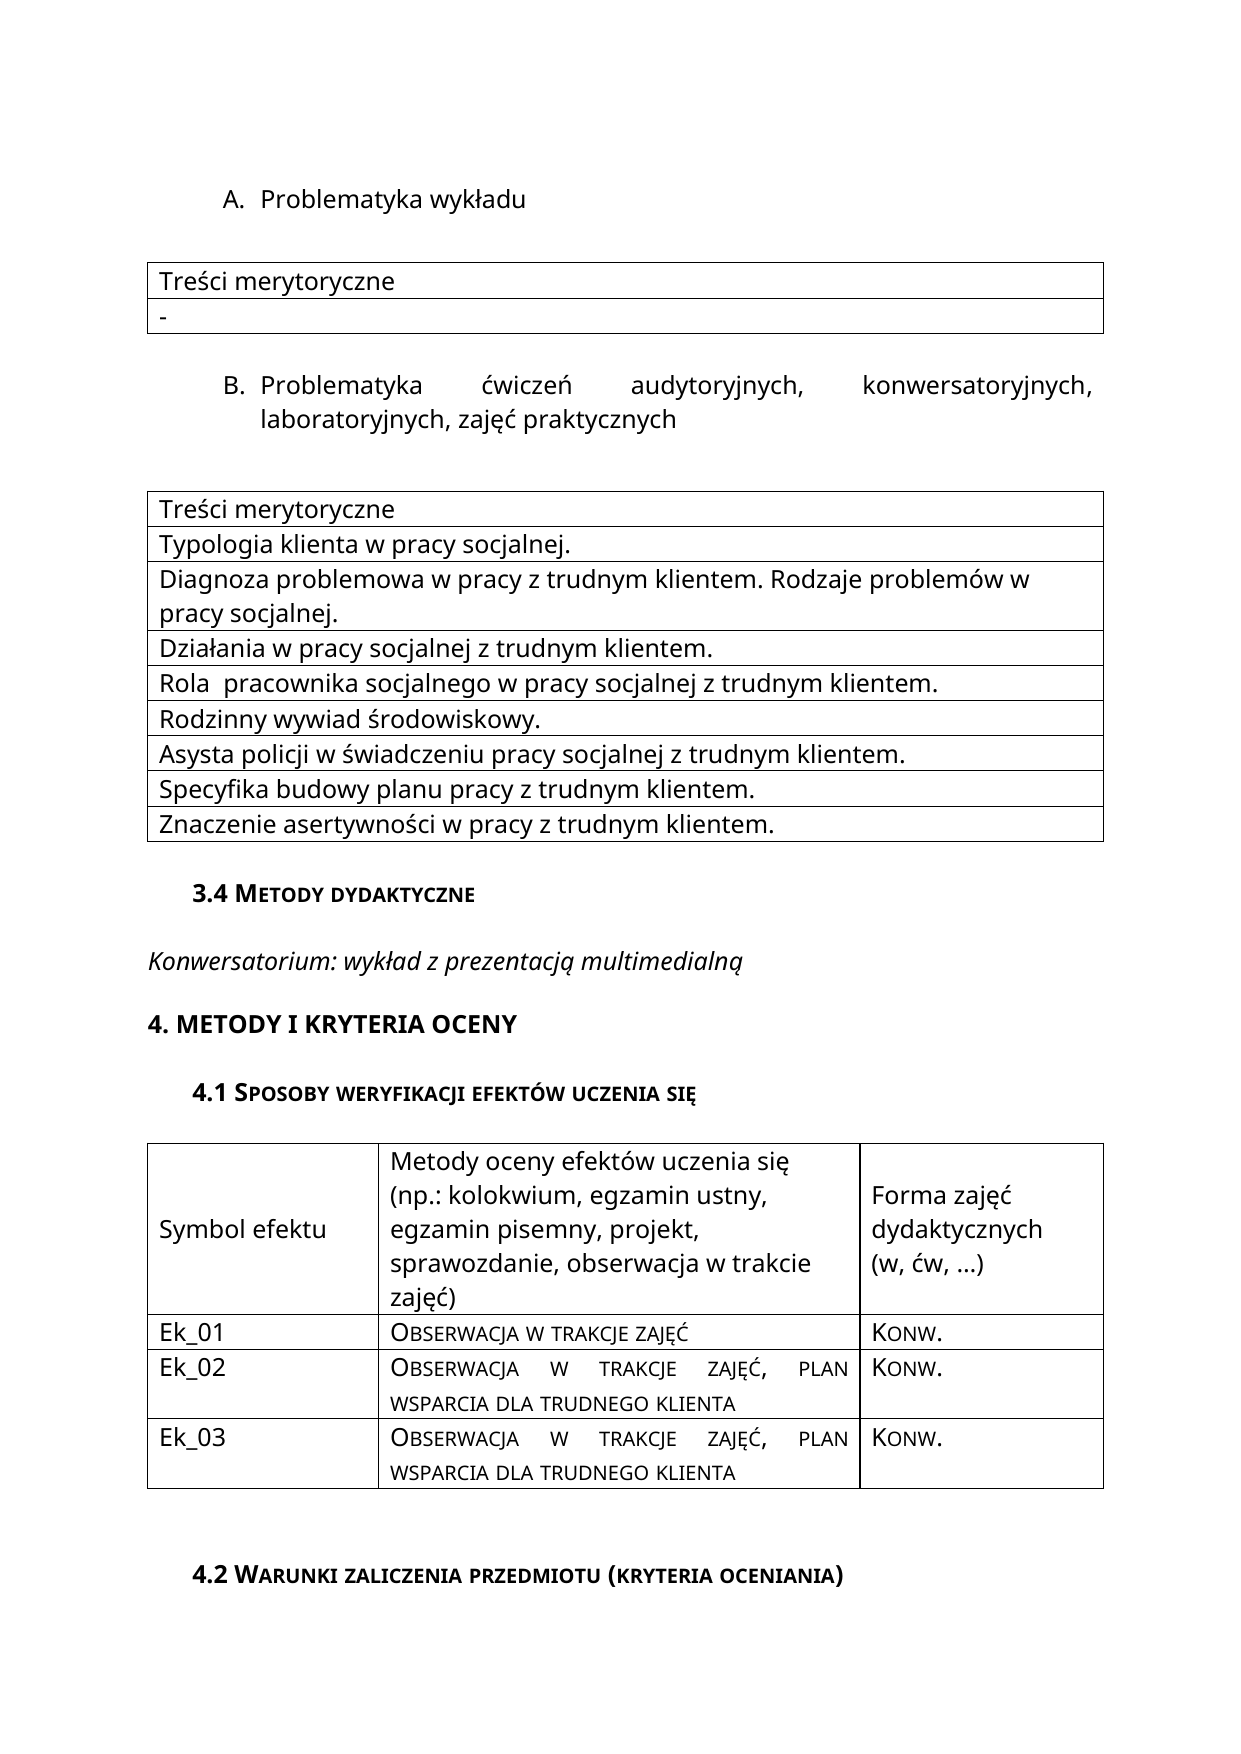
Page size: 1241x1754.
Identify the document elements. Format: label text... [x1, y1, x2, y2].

text 4. METODY I KRYTERIA OCENY [148, 1006, 1093, 1040]
table_cell - [148, 299, 1103, 332]
list Problematyka wykładu [223, 182, 1093, 216]
table_cell Obserwacja w trakcje zajęć, plan wsparcia dla trudnego klienta [379, 1350, 859, 1418]
table_header Metody oceny efektów uczenia się (np.: kolokwium, egzamin ustny, egzamin pisemny, projekt, sprawozdanie, obserwacja w trakcie zajęć) [379, 1144, 859, 1314]
table_cell Obserwacja w trakcje zajęć [379, 1315, 859, 1349]
text 4.1 Sposoby weryfikacji efektów uczenia się [192, 1074, 1093, 1108]
table_cell Działania w pracy socjalnej z trudnym klientem. [148, 631, 1103, 665]
table_cell Asysta policji w świadczeniu pracy socjalnej z trudnym klientem. [148, 736, 1103, 770]
table_cell Typologia klienta w pracy socjalnej. [148, 527, 1103, 561]
table_cell Ek_01 [148, 1315, 378, 1349]
table_cell Ek_02 [148, 1350, 378, 1418]
text 4.2 Warunki zaliczenia przedmiotu (kryteria oceniania) [192, 1557, 1093, 1591]
list Problematyka ćwiczeń audytoryjnych, konwersatoryjnych, laboratoryjnych, zajęć praktycznych [223, 368, 1093, 436]
table_cell Konw. [861, 1315, 1103, 1349]
table_cell Specyfika budowy planu pracy z trudnym klientem. [148, 771, 1103, 806]
table_cell Rodzinny wywiad środowiskowy. [148, 701, 1103, 735]
table_cell Rola pracownika socjalnego w pracy socjalnej z trudnym klientem. [148, 666, 1103, 700]
table_header Treści merytoryczne [148, 492, 1103, 526]
table_header Symbol efektu [148, 1144, 378, 1314]
table_cell Znaczenie asertywności w pracy z trudnym klientem. [148, 807, 1103, 841]
text 3.4 Metody dydaktyczne [192, 876, 1093, 910]
list Konwersatorium: wykład z prezentacją multimedialną [148, 944, 1093, 978]
table_cell Konw. [861, 1350, 1103, 1418]
table_header Treści merytoryczne [148, 263, 1103, 297]
table_cell Ek_03 [148, 1419, 378, 1487]
table_cell Obserwacja w trakcje zajęć, plan wsparcia dla trudnego klienta [379, 1419, 859, 1487]
table_cell Konw. [861, 1419, 1103, 1487]
table_header Forma zajęć dydaktycznych (w, ćw, …) [861, 1144, 1103, 1314]
table_cell Diagnoza problemowa w pracy z trudnym klientem. Rodzaje problemów w pracy socjalnej. [148, 562, 1103, 630]
